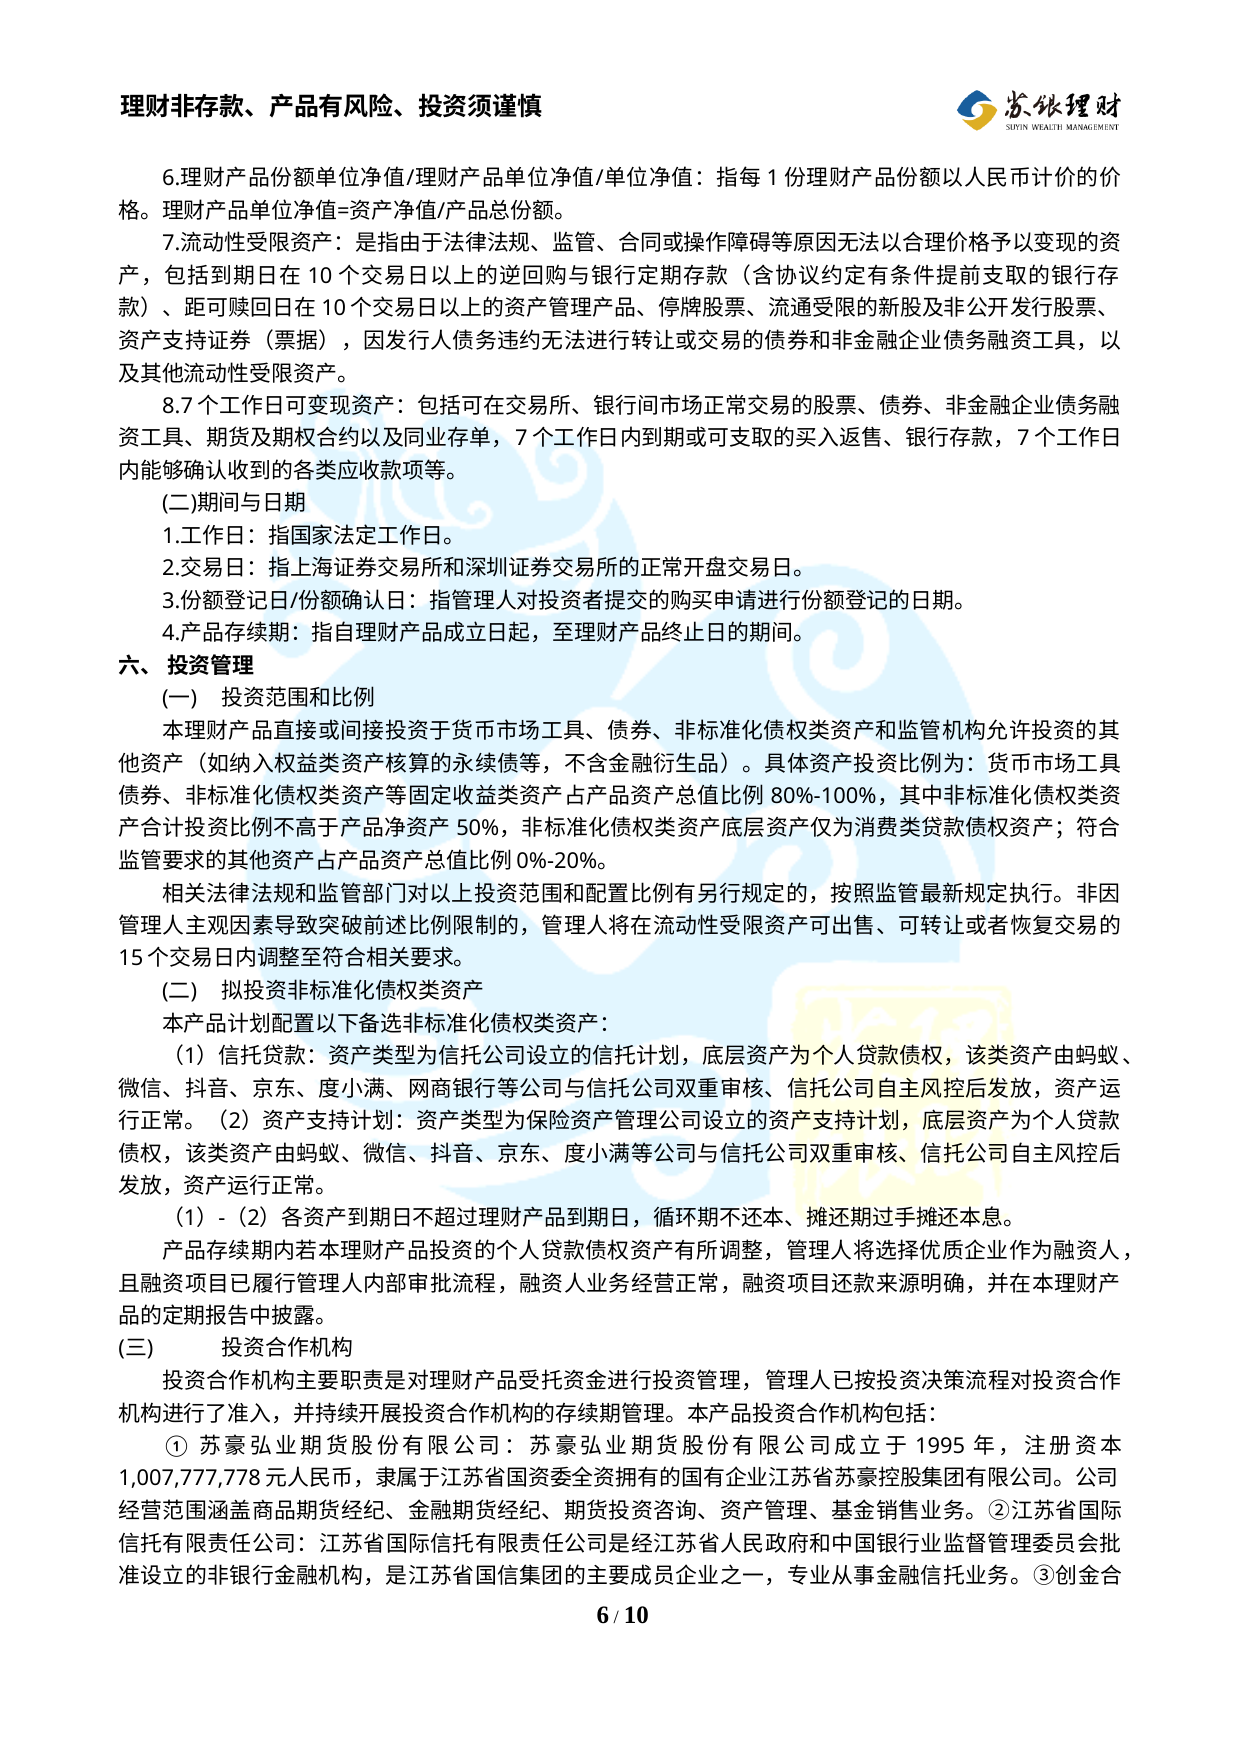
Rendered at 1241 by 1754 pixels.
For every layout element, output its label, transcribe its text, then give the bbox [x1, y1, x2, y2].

list 工作日：指国家法定工作日。 [118, 518, 1122, 550]
text 产品存续期内若本理财产品投资的个人贷款债权资产有所调整，管理人将选择优质企业作为融资人，且融资项目已履行管理人内部审批流程，融资人业务经营正常，融资项目还款来源明确，并在本理财产品的定期报告中披露。 [118, 1233, 1122, 1330]
list （1）信托贷款：资产类型为信托公司设立的信托计划，底层资产为个人贷款债权，该类资产由蚂蚁、微信、抖音、京东、度小满、网商银行等公司与信托公司双重审核、信托公司自主风控后发放，资产运行正常。（2）资产支持计划：资产类型为保险资产管理公司设立的资产支持计划，底层资产为个人贷款债权，该类资产由蚂蚁、微信、抖音、京东、度小满等公司与信托公司双重审核、信托公司自主风控后发放，资产运行正常。 [118, 1038, 1122, 1200]
list 拟投资非标准化债权类资产 [118, 973, 1122, 1005]
list 投资管理 [118, 648, 1122, 680]
picture [932, 72, 1151, 143]
list 7个工作日可变现资产：包括可在交易所、银行间市场正常交易的股票、债券、非金融企业债务融资工具、期货及期权合约以及同业存单，7个工作日内到期或可支取的买入返售、银行存款，7个工作日内能够确认收到的各类应收款项等。 [118, 388, 1122, 485]
list 份额登记日/份额确认日：指管理人对投资者提交的购买申请进行份额登记的日期。 [118, 583, 1122, 615]
text 相关法律法规和监管部门对以上投资范围和配置比例有另行规定的，按照监管最新规定执行。非因管理人主观因素导致突破前述比例限制的，管理人将在流动性受限资产可出售、可转让或者恢复交易的15个交易日内调整至符合相关要求。 [118, 875, 1122, 973]
list （1）-（2）各资产到期日不超过理财产品到期日，循环期不还本、摊还期过手摊还本息。 [118, 1200, 1122, 1233]
list 投资合作机构主要职责是对理财产品受托资金进行投资管理，管理人已按投资决策流程对投资合作机构进行了准入，并持续开展投资合作机构的存续期管理。本产品投资合作机构包括： [118, 1363, 1122, 1428]
list 投资合作机构 [118, 1330, 1122, 1363]
text 本产品计划配置以下备选非标准化债权类资产： [118, 1005, 1122, 1038]
list 期间与日期 [118, 485, 1122, 518]
text 本理财产品直接或间接投资于货币市场工具、债券、非标准化债权类资产和监管机构允许投资的其他资产（如纳入权益类资产核算的永续债等，不含金融衍生品）。具体资产投资比例为：货币市场工具、债券、非标准化债权类资产等固定收益类资产占产品资产总值比例80%-100%，其中非标准化债权类资产合计投资比例不高于产品净资产50%，非标准化债权类资产底层资产仅为消费类贷款债权资产；符合监管要求的其他资产占产品资产总值比例0%-20%。 [118, 713, 1122, 875]
list 交易日：指上海证券交易所和深圳证券交易所的正常开盘交易日。 [118, 550, 1122, 583]
list 产品存续期：指自理财产品成立日起，至理财产品终止日的期间。 [118, 615, 1122, 648]
list 理财产品份额单位净值/理财产品单位净值/单位净值：指每1份理财产品份额以人民币计价的价格。理财产品单位净值=资产净值/产品总份额。 [118, 160, 1122, 225]
list 投资范围和比例 [118, 680, 1122, 713]
list 流动性受限资产：是指由于法律法规、监管、合同或操作障碍等原因无法以合理价格予以变现的资产，包括到期日在10个交易日以上的逆回购与银行定期存款（含协议约定有条件提前支取的银行存款）、距可赎回日在10个交易日以上的资产管理产品、停牌股票、流通受限的新股及非公开发行股票、资产支持证券（票据），因发行人债务违约无法进行转让或交易的债券和非金融企业债务融资工具，以及其他流动性受限资产。 [118, 225, 1122, 388]
